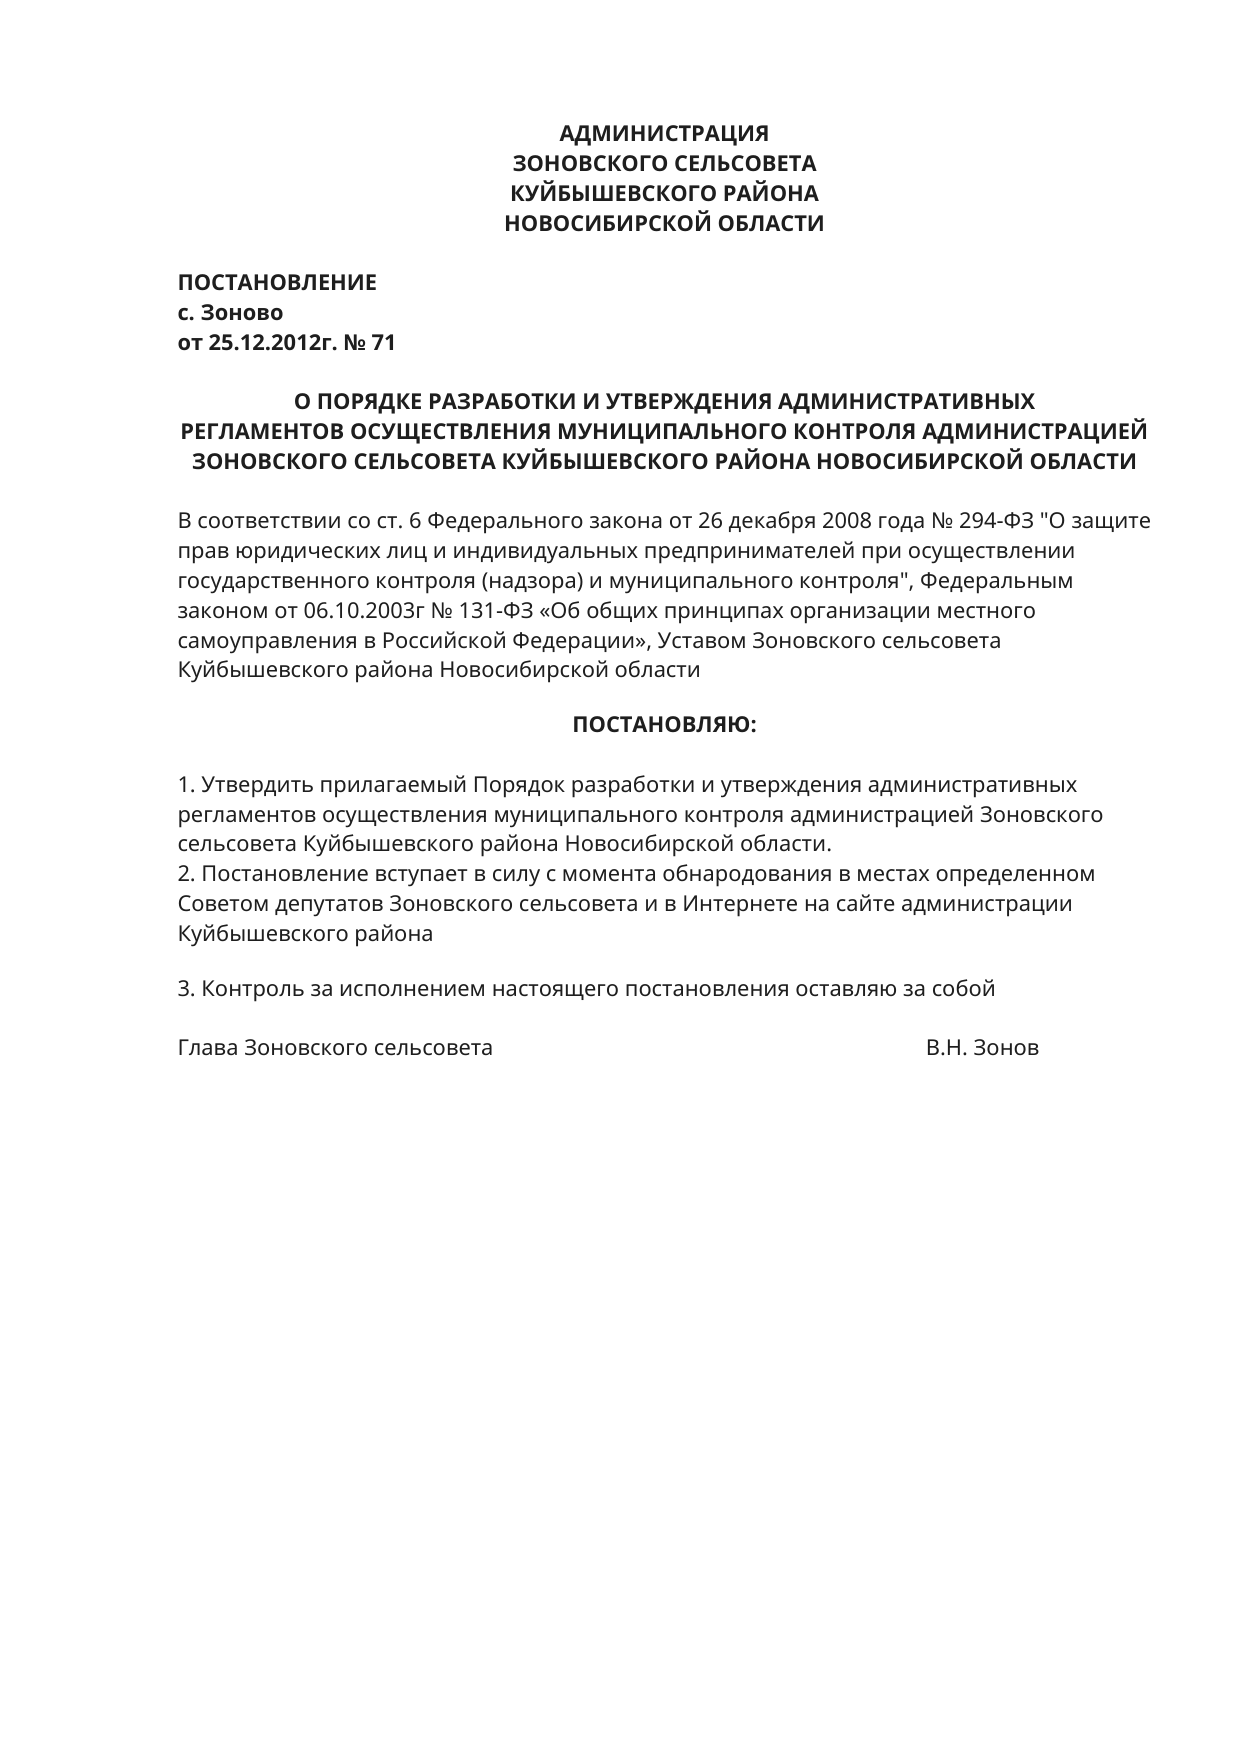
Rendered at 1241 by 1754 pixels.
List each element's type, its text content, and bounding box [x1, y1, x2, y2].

text с. Зоново от 25.12.2012г. № 71 [177, 297, 1152, 356]
text АДМИНИСТРАЦИЯ [177, 118, 1152, 148]
text В соответствии со ст. 6 Федерального закона от 26 декабря 2008 года № 294-ФЗ "О защите прав юридических лиц и индивидуальных предпринимателей при осуществлении государственного контроля (надзора) и муниципального контроля", Федеральным законом от 06.10.2003г № 131-ФЗ «Об общих принципах организации местного самоуправления в Российской Федерации», Уставом Зоновского сельсовета Куйбышевского района Новосибирской области [177, 476, 1152, 684]
text НОВОСИБИРСКОЙ ОБЛАСТИ [177, 207, 1152, 237]
text ПОСТАНОВЛЕНИЕ [177, 237, 1152, 297]
text 3. Контроль за исполнением настоящего постановления оставляю за собой Глава Зоновского сельсовета В.Н. Зонов [177, 972, 1152, 1062]
text ЗОНОВСКОГО СЕЛЬСОВЕТА [177, 148, 1152, 178]
text 1. Утвердить прилагаемый Порядок разработки и утверждения административных регламентов осуществления муниципального контроля администрацией Зоновского сельсовета Куйбышевского района Новосибирской области. 2. Постановление вступает в силу с момента обнародования в местах определенном Советом депутатов Зоновского сельсовета и в Интернете на сайте администрации Куйбышевского района [177, 769, 1152, 947]
text О ПОРЯДКЕ РАЗРАБОТКИ И УТВЕРЖДЕНИЯ АДМИНИСТРАТИВНЫХ [177, 386, 1152, 416]
text КУЙБЫШЕВСКОГО РАЙОНА [177, 178, 1152, 207]
text РЕГЛАМЕНТОВ ОСУЩЕСТВЛЕНИЯ МУНИЦИПАЛЬНОГО КОНТРОЛЯ АДМИНИСТРАЦИЕЙ ЗОНОВСКОГО СЕЛЬСОВЕТА КУЙБЫШЕВСКОГО РАЙОНА НОВОСИБИРСКОЙ ОБЛАСТИ [177, 416, 1152, 476]
text ПОСТАНОВЛЯЮ: [177, 709, 1152, 739]
